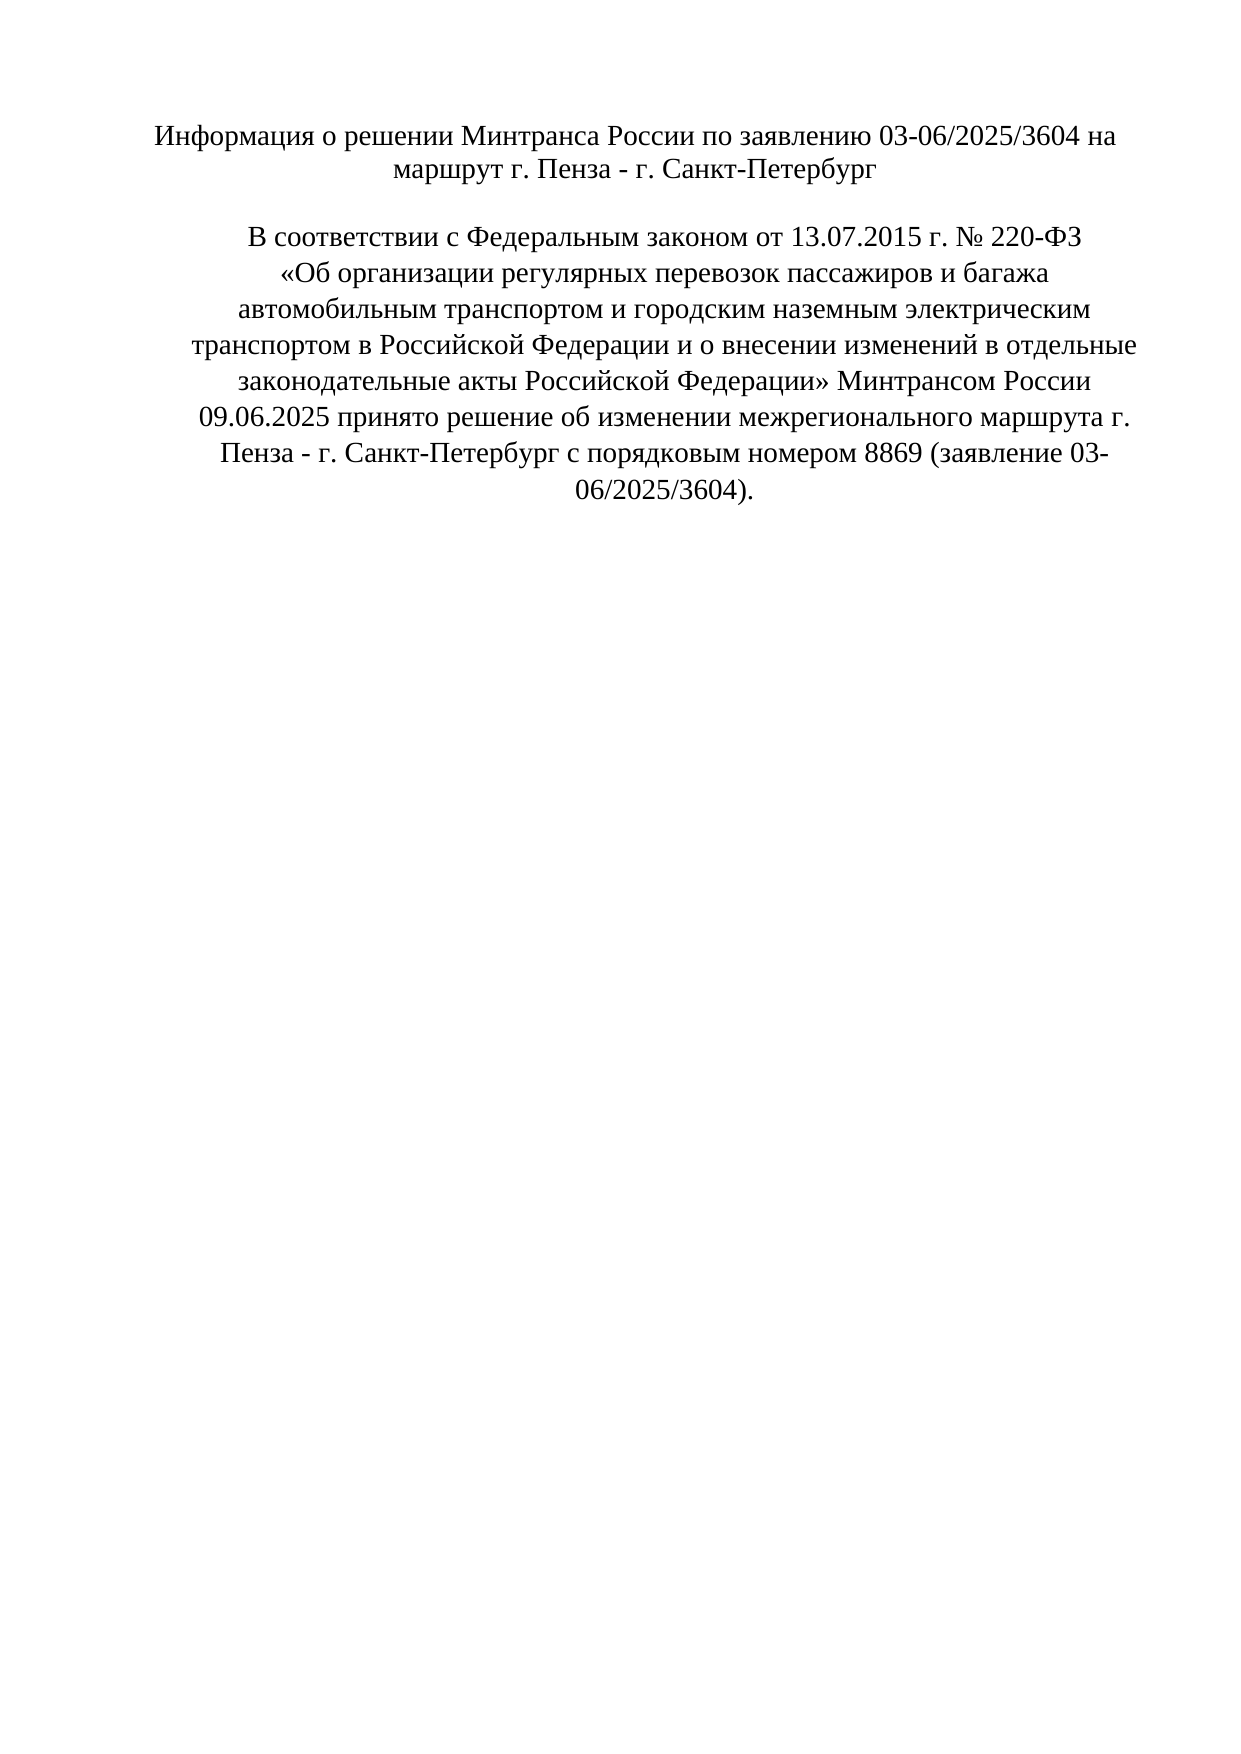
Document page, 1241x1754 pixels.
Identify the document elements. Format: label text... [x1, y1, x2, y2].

text В соответствии с Федеральным законом от 13.07.2015 г. № 220-ФЗ «Об организации регулярных перевозок пассажиров и багажа автомобильным транспортом и городским наземным электрическим транспортом в Российской Федерации и о внесении изменений в отдельные законодательные акты Российской Федерации» Минтрансом России 09.06.2025 принято решение об изменении межрегионального маршрута г. Пенза - г. Санкт-Петербург с порядковым номером 8869 (заявление 03-06/2025/3604). [177, 219, 1152, 505]
text Информация о решении Минтранса России по заявлению 03-06/2025/3604 на маршрут г. Пенза - г. Санкт-Петербург [118, 118, 1152, 185]
